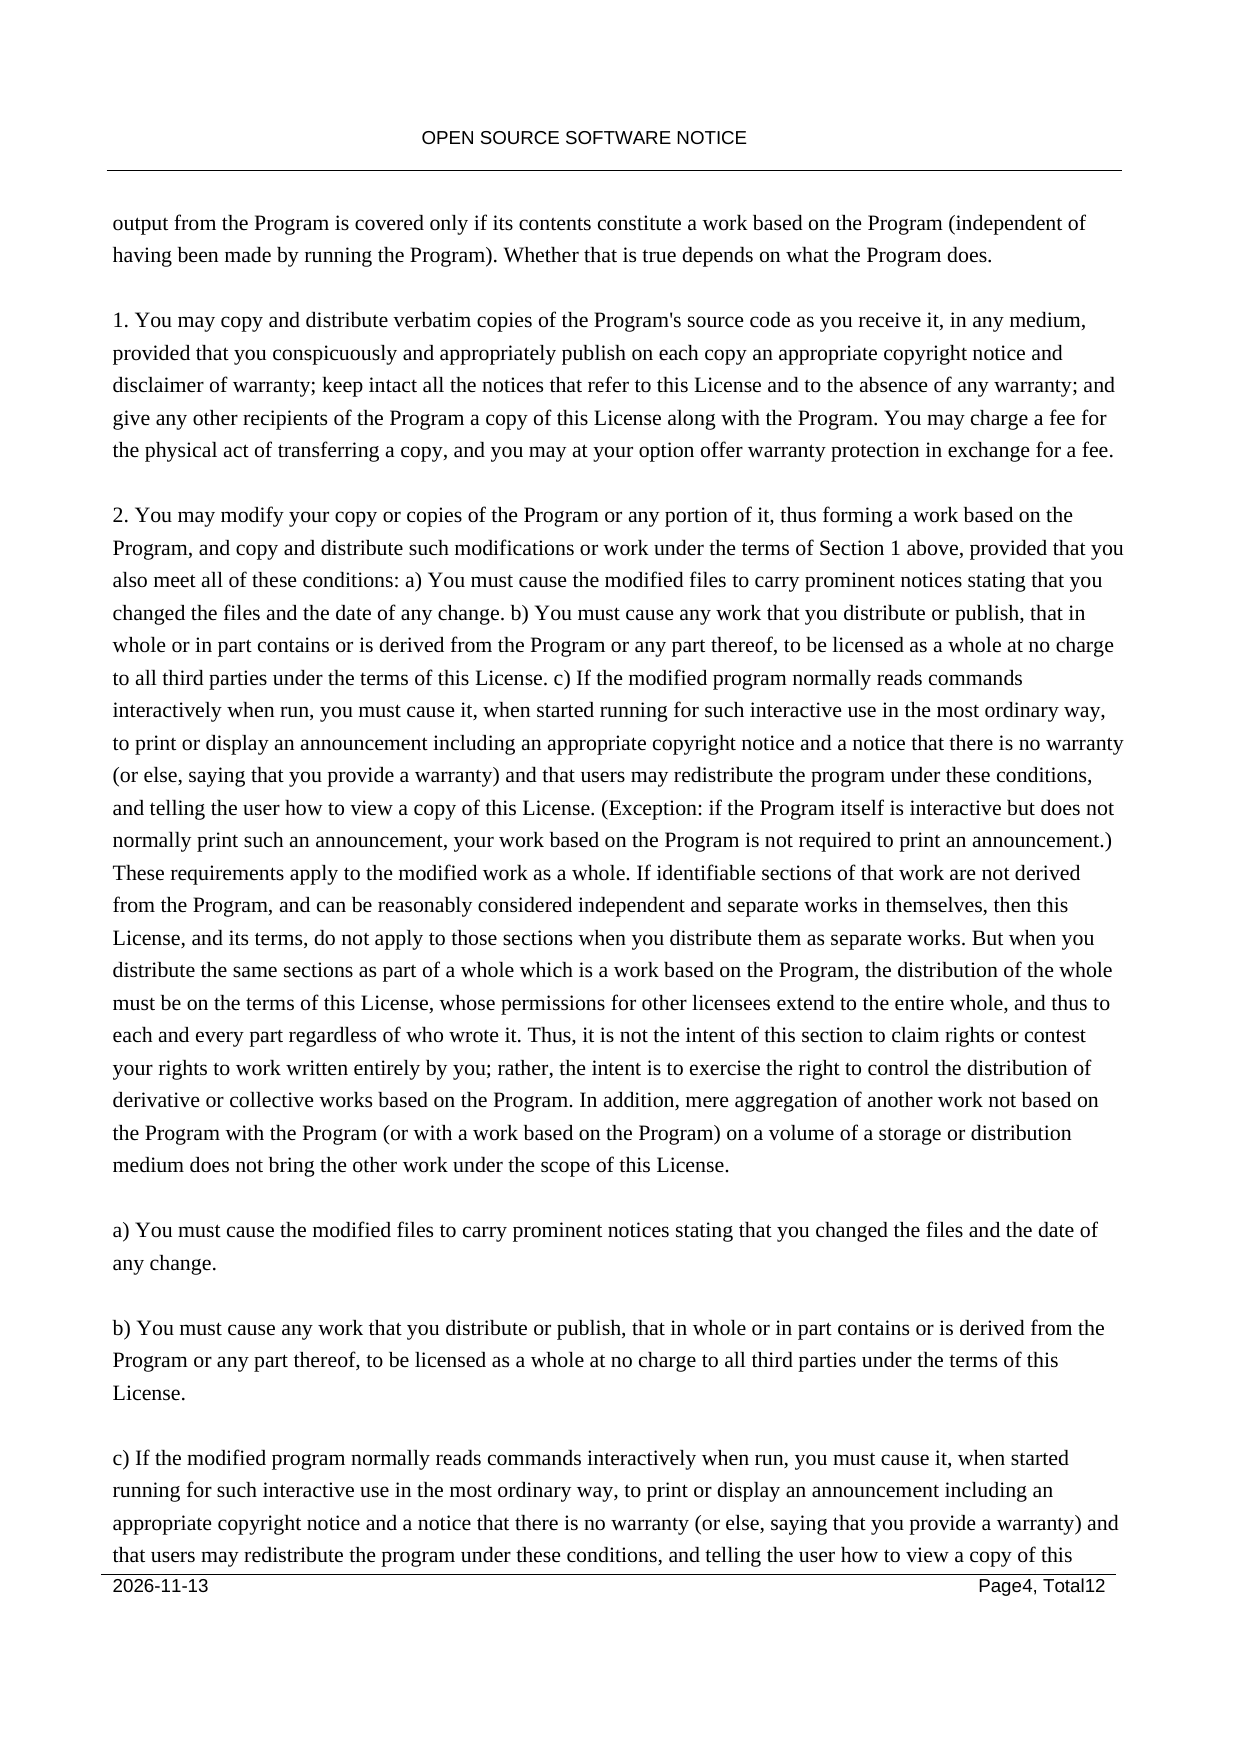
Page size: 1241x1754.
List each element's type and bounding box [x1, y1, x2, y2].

text [112, 206, 1128, 1571]
